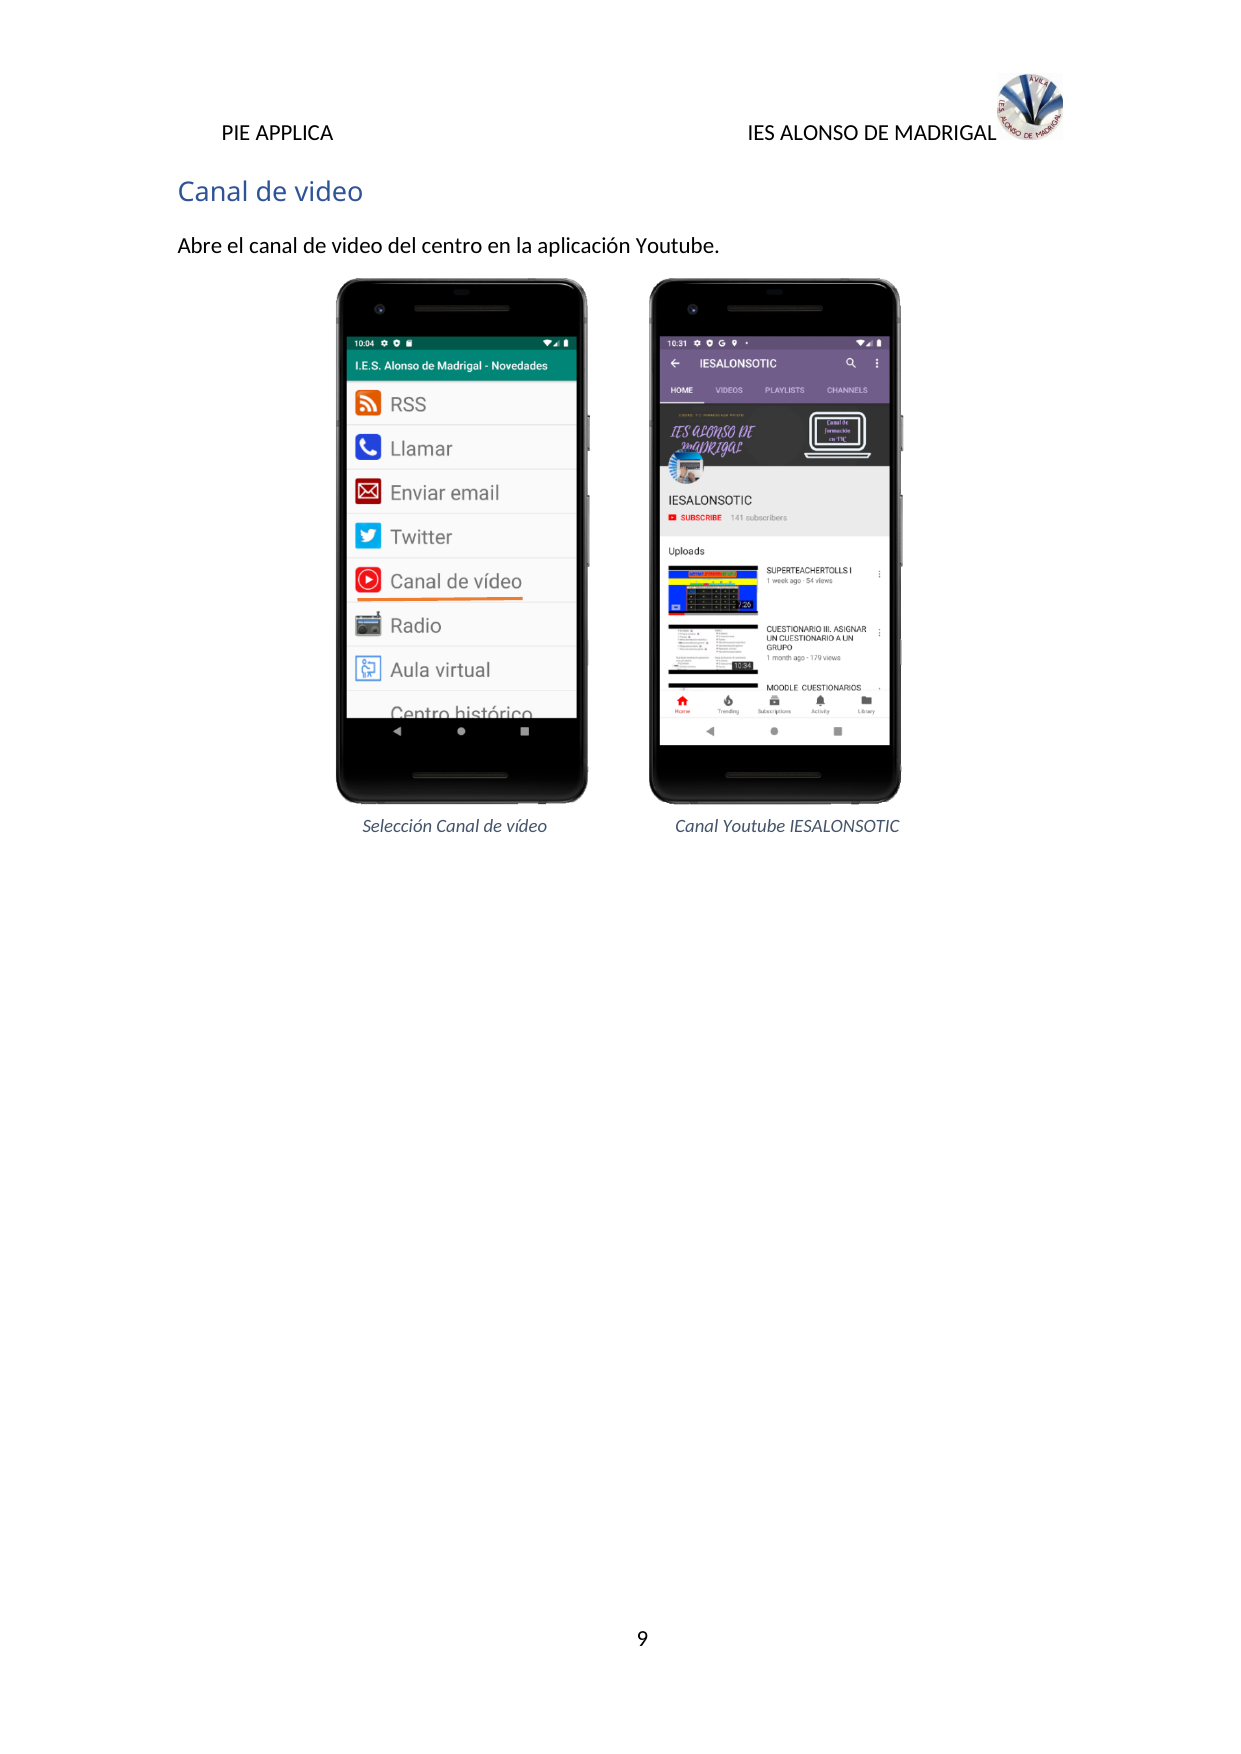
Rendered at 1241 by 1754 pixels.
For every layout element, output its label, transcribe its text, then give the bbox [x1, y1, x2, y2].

picture [317, 278, 608, 815]
subtitle Canal de video [177, 173, 1063, 209]
table_header Selección Canal de vídeo [307, 278, 620, 837]
text Abre el canal de video del centro en la aplicación Youtube. [177, 231, 1063, 259]
table_header Canal Youtube IESALONSOTIC [620, 278, 933, 837]
picture [996, 73, 1063, 140]
picture [631, 278, 921, 815]
